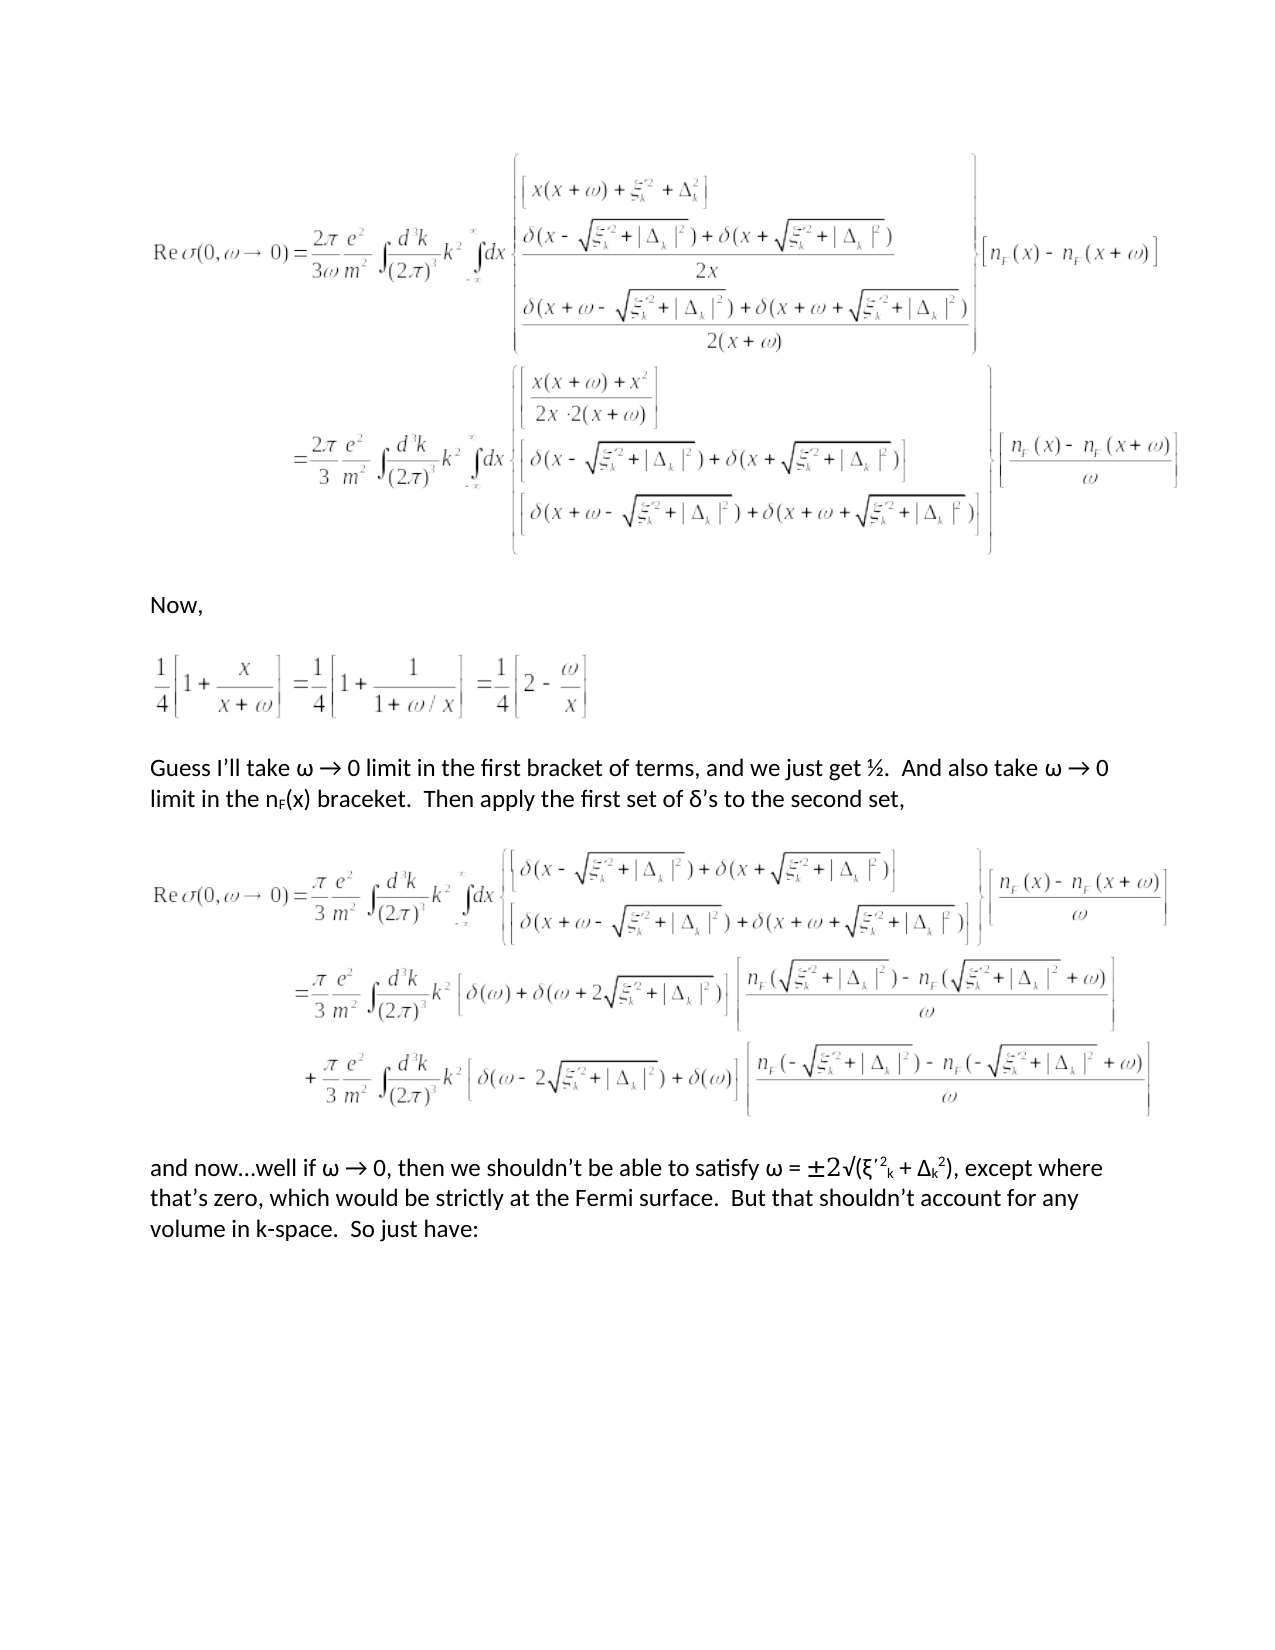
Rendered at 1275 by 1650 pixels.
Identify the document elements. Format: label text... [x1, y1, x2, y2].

text Guess I’ll take ω → 0 limit in the first bracket of terms, and we just get ½. And also take ω → 0 limit in the nF(x) braceket. Then apply the first set of δ’s to the second set, [150, 752, 1125, 813]
text and now…well if ω → 0, then we shouldn’t be able to satisfy ω = ±2√(ξ´2k + Δk2), except where that’s zero, which would be strictly at the Fermi surface. But that shouldn’t account for any volume in k-space. So just have: [150, 1151, 1125, 1243]
text Now, [150, 589, 1125, 620]
